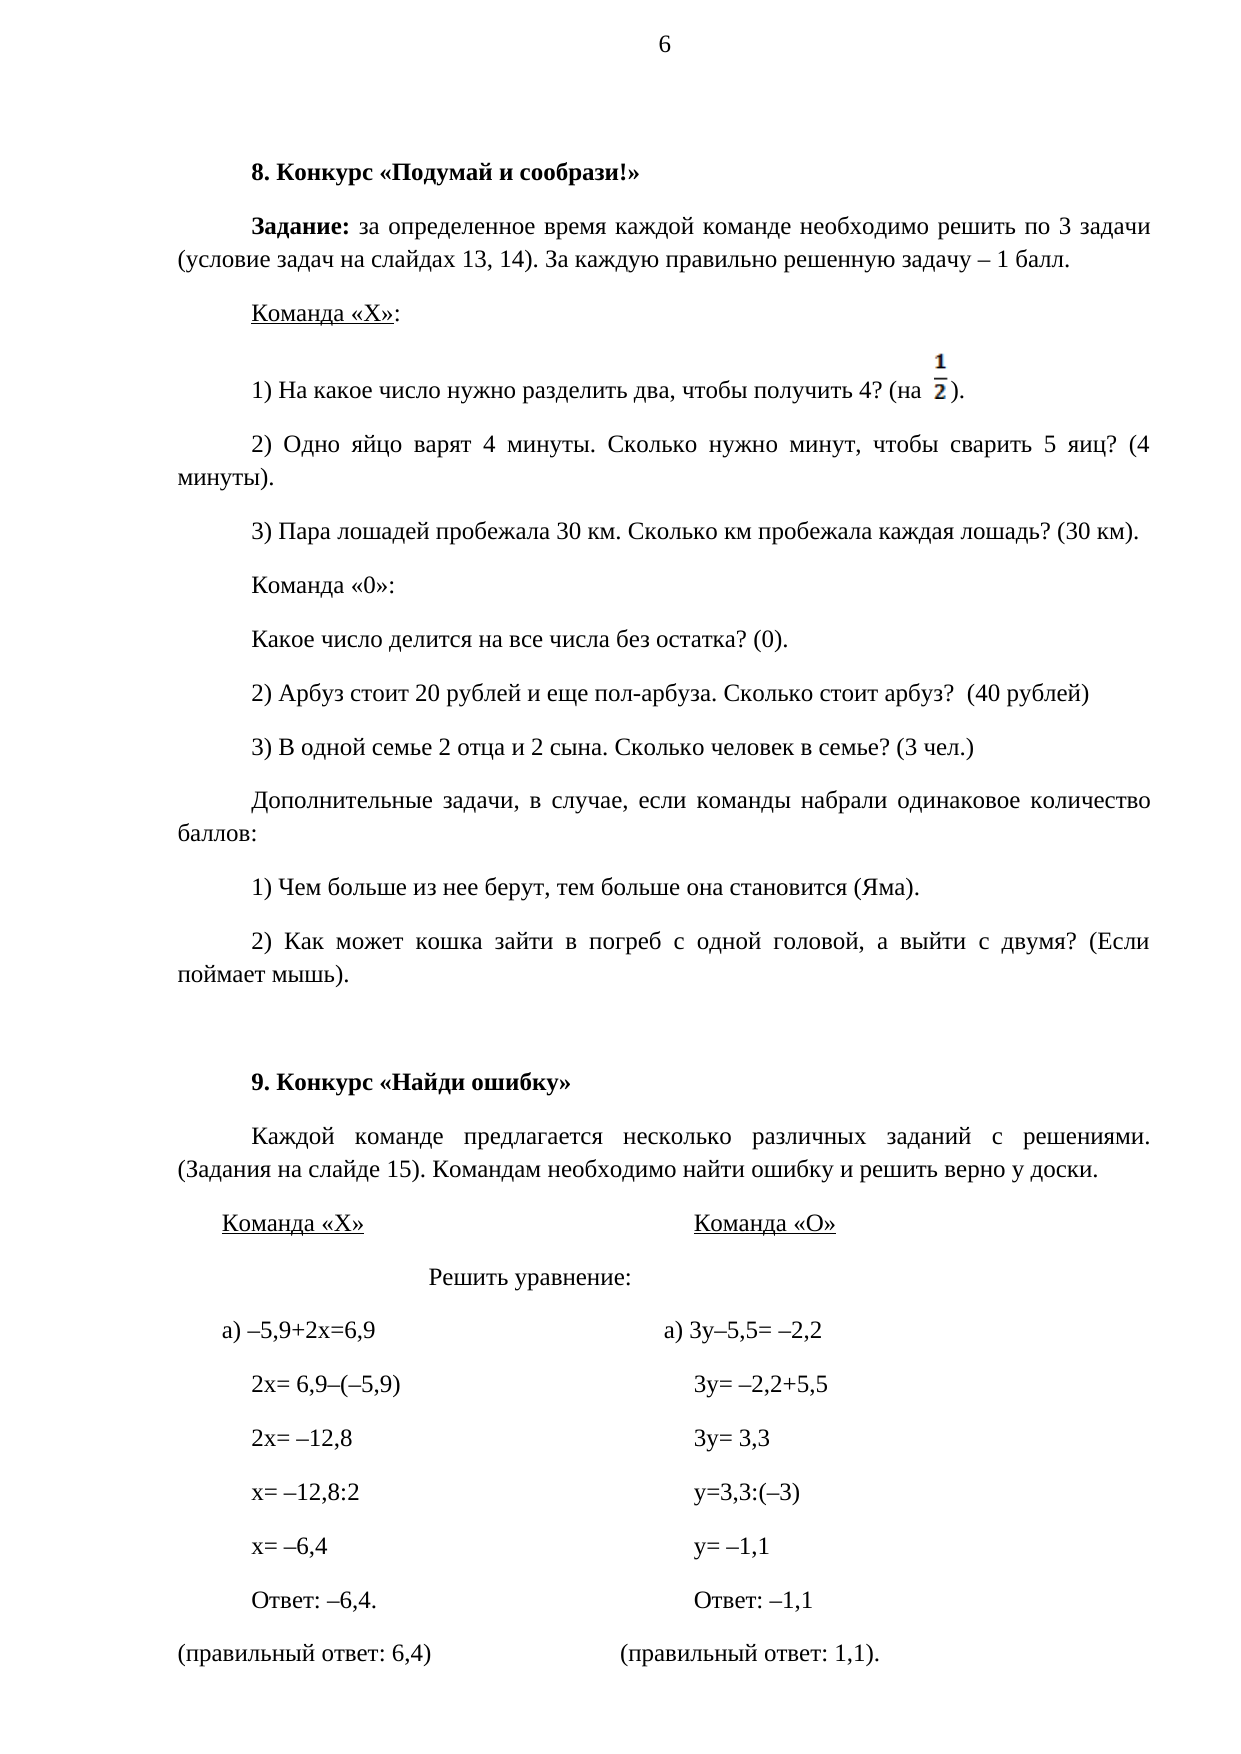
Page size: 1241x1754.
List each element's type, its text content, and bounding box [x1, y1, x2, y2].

text Команда «0»: [177, 570, 1152, 599]
text 2) Арбуз стоит 20 рублей и еще пол-арбуза. Сколько стоит арбуз? (40 рублей) [177, 678, 1152, 707]
picture [934, 351, 951, 399]
text Каждой команде предлагается несколько различных заданий с решениями. (Задания на слайде 15). Командам необходимо найти ошибку и решить верно у доски. [177, 1121, 1152, 1183]
text (правильный ответ: 6,4) (правильный ответ: 1,1). [177, 1638, 1152, 1667]
text 1) На какое число нужно разделить два, чтобы получить 4? (на ). [177, 352, 1152, 404]
text Ответ: –6,4. Ответ: –1,1 [177, 1585, 1152, 1613]
text Задание: за определенное время каждой команде необходимо решить по 3 задачи (условие задач на слайдах 13, 14). За каждую правильно решенную задачу – 1 балл. [177, 211, 1152, 273]
text Команда «Х» Команда «О» [177, 1208, 1152, 1236]
text Решить уравнение: [177, 1262, 1152, 1290]
text а) –5,9+2х=6,9 а) 3у–5,5= –2,2 [177, 1315, 1152, 1344]
text Дополнительные задачи, в случае, если команды набрали одинаковое количество баллов: [177, 786, 1152, 847]
text Какое число делится на все числа без остатка? (0). [177, 624, 1152, 653]
text Команда «Х»: [177, 298, 1152, 327]
text 3) В одной семье 2 отца и 2 сына. Сколько человек в семье? (3 чел.) [177, 732, 1152, 760]
text 9. Конкурс «Найди ошибку» [177, 1067, 1152, 1096]
text 2х= 6,9–(–5,9) 3у= –2,2+5,5 [177, 1369, 1152, 1398]
text х= –12,8:2 у=3,3:(–3) [177, 1477, 1152, 1506]
text 8. Конкурс «Подумай и сообрази!» [177, 157, 1152, 186]
text 1) Чем больше из нее берут, тем больше она становится (Яма). [177, 872, 1152, 901]
text 3) Пара лошадей пробежала 30 км. Сколько км пробежала каждая лошадь? (30 км). [177, 516, 1152, 545]
text 2х= –12,8 3у= 3,3 [177, 1423, 1152, 1452]
text х= –6,4 у= –1,1 [177, 1531, 1152, 1559]
text 2) Как может кошка зайти в погреб с одной головой, а выйти с двумя? (Если поймает мышь). [177, 926, 1152, 988]
text 2) Одно яйцо варят 4 минуты. Сколько нужно минут, чтобы сварить 5 яиц? (4 минуты). [177, 429, 1152, 491]
